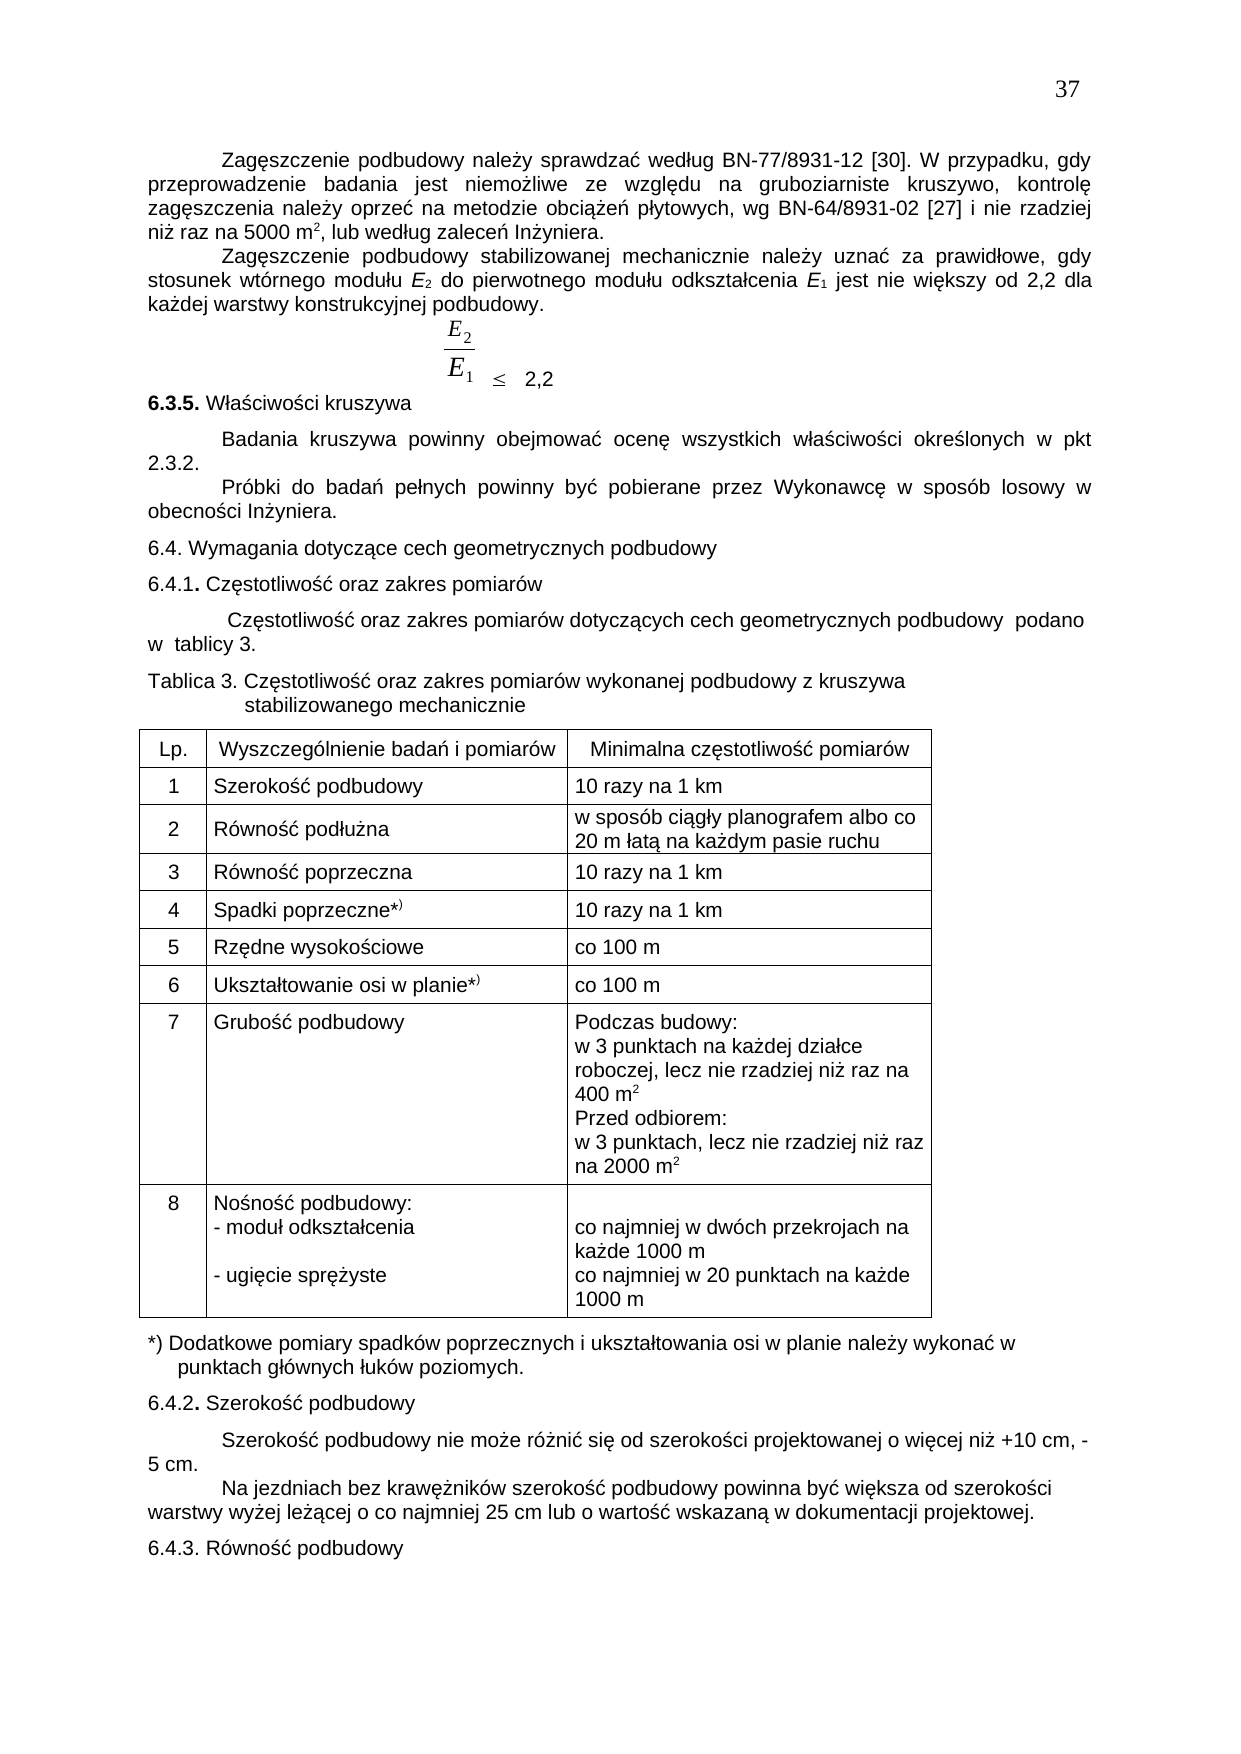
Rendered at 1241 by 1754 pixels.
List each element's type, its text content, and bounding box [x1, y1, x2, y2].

table_cell Równość poprzeczna [207, 854, 567, 890]
table_cell Grubość podbudowy [207, 1004, 567, 1184]
text 6.4.2. Szerokość podbudowy [148, 1391, 1094, 1415]
table_cell Podczas budowy: w 3 punktach na każdej działce roboczej, lecz nie rzadziej niż raz na 400 m2 Przed odbiorem: w 3 punktach, lecz nie rzadziej niż raz na 2000 m2 [568, 1004, 931, 1184]
text 6.4. Wymagania dotyczące cech geometrycznych podbudowy [148, 535, 1092, 559]
table_cell 3 [140, 854, 206, 890]
table_cell Nośność podbudowy: - moduł odkształcenia - ugięcie sprężyste [207, 1185, 567, 1317]
table_cell co 100 m [568, 966, 931, 1003]
text Na jezdniach bez krawężników szerokość podbudowy powinna być większa od szerokości warstwy wyżej leżącej o co najmniej 25 cm lub o wartość wskazaną w dokumentacji projektowej. [148, 1476, 1094, 1523]
table_cell 5 [140, 929, 206, 965]
table_cell Spadki poprzeczne*) [207, 891, 567, 928]
table_cell 4 [140, 891, 206, 928]
text 6.4.3. Równość podbudowy [148, 1536, 1094, 1560]
table_header Wyszczególnienie badań i pomiarów [207, 730, 567, 767]
table_cell 8 [140, 1185, 206, 1317]
table_cell Rzędne wysokościowe [207, 929, 567, 965]
text *) Dodatkowe pomiary spadków poprzecznych i ukształtowania osi w planie należy wykonać w punktach głównych łuków poziomych. [148, 1331, 1094, 1379]
table_cell 10 razy na 1 km [568, 891, 931, 928]
table_cell co 100 m [568, 929, 931, 965]
table_cell 10 razy na 1 km [568, 854, 931, 890]
text 6.4.1. Częstotliwość oraz zakres pomiarów [148, 572, 1092, 596]
text Szerokość podbudowy nie może różnić się od szerokości projektowanej o więcej niż +10 cm, -5 cm. [148, 1428, 1094, 1476]
table_header Lp. [140, 730, 206, 767]
text  2,2 [148, 315, 1092, 391]
table_cell Szerokość podbudowy [207, 768, 567, 804]
text Częstotliwość oraz zakres pomiarów dotyczących cech geometrycznych podbudowy podano w tablicy 3. [148, 608, 1092, 656]
text Zagęszczenie podbudowy należy sprawdzać według BN-77/8931-12 [30]. W przypadku, gdy przeprowadzenie badania jest niemożliwe ze względu na gruboziarniste kruszywo, kontrolę zagęszczenia należy oprzeć na metodzie obciążeń płytowych, wg BN-64/8931-02 [27] i nie rzadziej niż raz na 5000 m2, lub według zaleceń Inżyniera. [148, 148, 1092, 243]
text Zagęszczenie podbudowy stabilizowanej mechanicznie należy uznać za prawidłowe, gdy stosunek wtórnego modułu E2 do pierwotnego modułu odkształcenia E1 jest nie większy od 2,2 dla każdej warstwy konstrukcyjnej podbudowy. [148, 243, 1092, 315]
text Badania kruszywa powinny obejmować ocenę wszystkich właściwości określonych w pkt 2.3.2. [148, 427, 1092, 475]
text stabilizowanego mechanicznie [148, 693, 1092, 717]
text 6.3.5. Właściwości kruszywa [148, 391, 1092, 414]
table_cell 7 [140, 1004, 206, 1184]
table_cell 1 [140, 768, 206, 804]
text Tablica 3. Częstotliwość oraz zakres pomiarów wykonanej podbudowy z kruszywa [148, 669, 1092, 693]
text Próbki do badań pełnych powinny być pobierane przez Wykonawcę w sposób losowy w obecności Inżyniera. [148, 475, 1092, 523]
table_cell 2 [140, 805, 206, 853]
table_cell Równość podłużna [207, 805, 567, 853]
table_cell Ukształtowanie osi w planie*) [207, 966, 567, 1003]
table_cell co najmniej w dwóch przekrojach na każde 1000 m co najmniej w 20 punktach na każde 1000 m [568, 1185, 931, 1317]
table_cell w sposób ciągły planografem albo co 20 m łatą na każdym pasie ruchu [568, 805, 931, 853]
table_cell 10 razy na 1 km [568, 768, 931, 804]
table_cell 6 [140, 966, 206, 1003]
table_header Minimalna częstotliwość pomiarów [568, 730, 931, 767]
